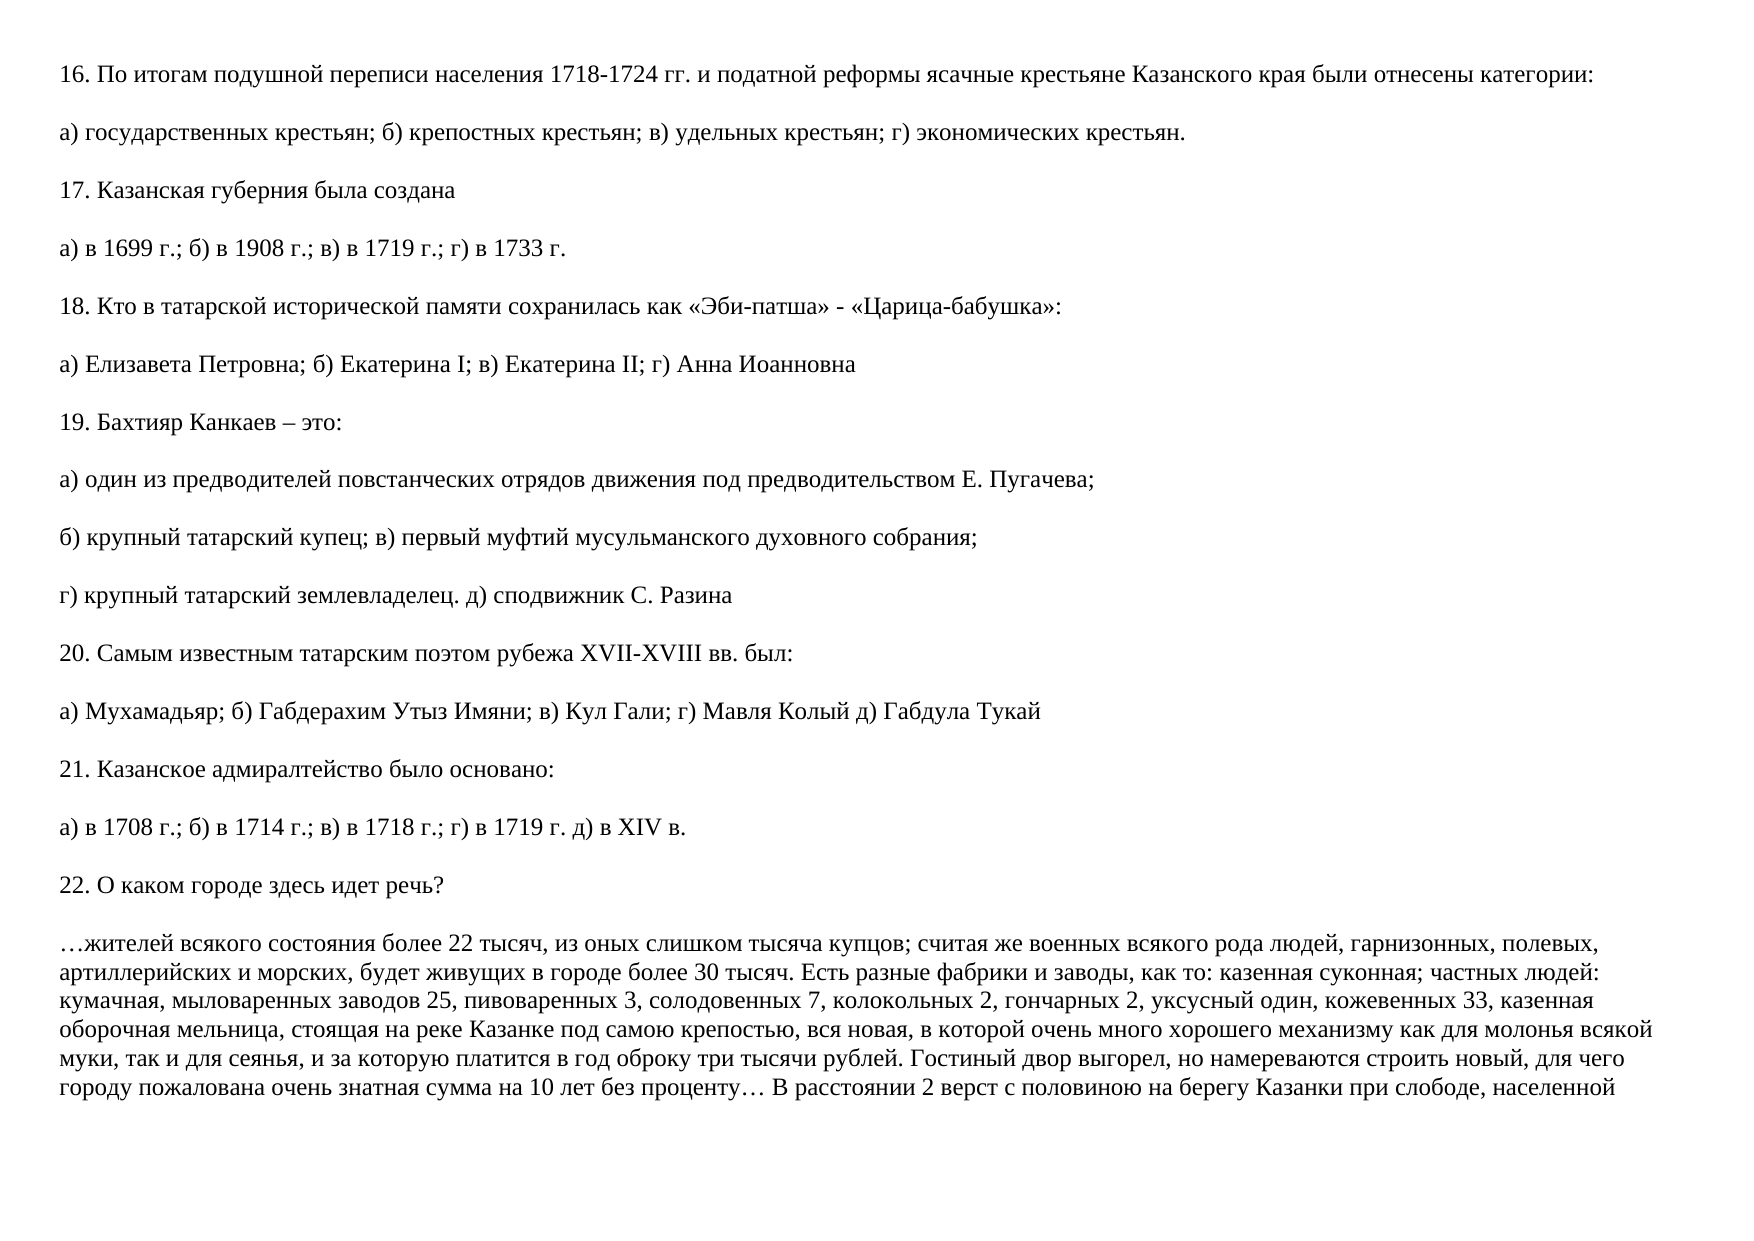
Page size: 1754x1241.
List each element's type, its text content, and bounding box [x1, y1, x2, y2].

text а) Елизавета Петровна; б) Екатерина I; в) Екатерина II; г) Анна Иоанновна [59, 349, 1695, 377]
text 21. Казанское адмиралтейство было основано: [59, 754, 1695, 783]
text 16. По итогам подушной переписи населения 1718-1724 гг. и податной реформы ясачные крестьяне Казанского края были отнесены категории: [59, 59, 1695, 88]
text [59, 928, 1695, 1100]
text 20. Самым известным татарским поэтом рубежа XVII-XVIII вв. был: [59, 638, 1695, 667]
text 19. Бахтияр Канкаев – это: [59, 407, 1695, 435]
text 22. О каком городе здесь идет речь? [59, 870, 1695, 899]
text 17. Казанская губерния была создана [59, 175, 1695, 204]
text а) Мухамадьяр; б) Габдерахим Утыз Имяни; в) Кул Гали; г) Мавля Колый д) Габдула Тукай [59, 696, 1695, 725]
text а) государственных крестьян; б) крепостных крестьян; в) удельных крестьян; г) экономических крестьян. [59, 117, 1695, 146]
text а) один из предводителей повстанческих отрядов движения под предводительством Е. Пугачева; [59, 464, 1695, 493]
text б) крупный татарский купец; в) первый муфтий мусульманского духовного собрания; [59, 522, 1695, 551]
text а) в 1708 г.; б) в 1714 г.; в) в 1718 г.; г) в 1719 г. д) в XIV в. [59, 812, 1695, 841]
text г) крупный татарский землевладелец. д) сподвижник С. Разина [59, 580, 1695, 609]
text а) в 1699 г.; б) в 1908 г.; в) в 1719 г.; г) в 1733 г. [59, 233, 1695, 262]
text 18. Кто в татарской исторической памяти сохранилась как «Эби-патша» - «Царица-бабушка»: [59, 291, 1695, 319]
